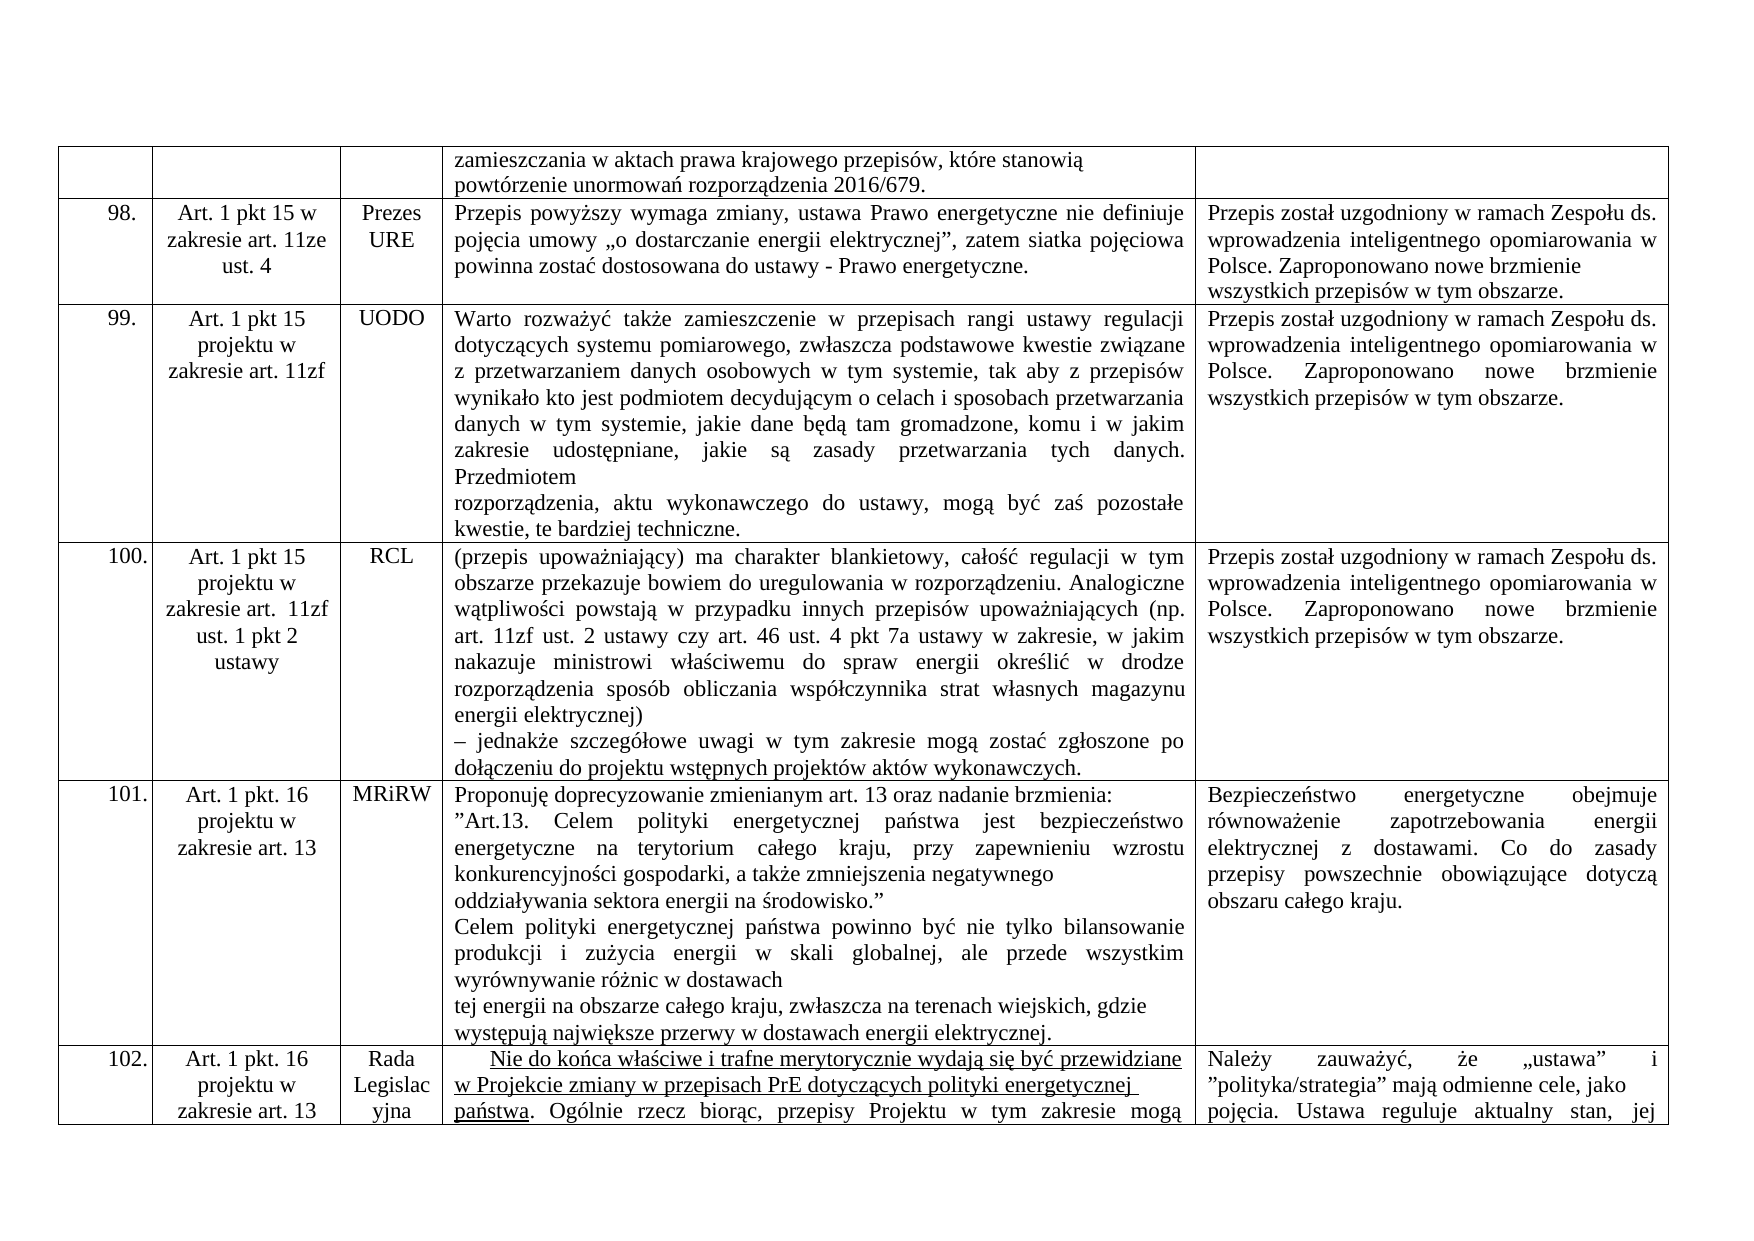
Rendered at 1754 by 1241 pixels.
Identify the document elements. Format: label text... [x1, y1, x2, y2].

table_cell 100. [59, 543, 152, 780]
table_cell Art. 1 pkt 15 projektu w zakresie art. 11zf ust. 1 pkt 2 ustawy [153, 543, 340, 780]
table_cell (przepis upoważniający) ma charakter blankietowy, całość regulacji w tym obszarze przekazuje bowiem do uregulowania w rozporządzeniu. Analogiczne wątpliwości powstają w przypadku innych przepisów upoważniających (np. art. 11zf ust. 2 ustawy czy art. 46 ust. 4 pkt 7a ustawy w zakresie, w jakim nakazuje ministrowi właściwemu do spraw energii określić w drodze rozporządzenia sposób obliczania współczynnika strat własnych magazynu energii elektrycznej) – jednakże szczegółowe uwagi w tym zakresie mogą zostać zgłoszone po dołączeniu do projektu wstępnych projektów aktów wykonawczych. [443, 543, 1195, 780]
table_cell Proponuję doprecyzowanie zmienianym art. 13 oraz nadanie brzmienia: ”Art.13. Celem polityki energetycznej państwa jest bezpieczeństwo energetyczne na terytorium całego kraju, przy zapewnieniu wzrostu konkurencyjności gospodarki, a także zmniejszenia negatywnego oddziaływania sektora energii na środowisko.” Celem polityki energetycznej państwa powinno być nie tylko bilansowanie produkcji i zużycia energii w skali globalnej, ale przede wszystkim wyrównywanie różnic w dostawach tej energii na obszarze całego kraju, zwłaszcza na terenach wiejskich, gdzie występują największe przerwy w dostawach energii elektrycznej. [443, 781, 1195, 1045]
table_cell 101. [59, 781, 152, 1045]
table_header [341, 147, 442, 198]
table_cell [1196, 199, 1668, 304]
table_cell Rada Legislac yjna [341, 1046, 442, 1124]
table_cell Warto rozważyć także zamieszczenie w przepisach rangi ustawy regulacji dotyczących systemu pomiarowego, zwłaszcza podstawowe kwestie związane z przetwarzaniem danych osobowych w tym systemie, tak aby z przepisów wynikało kto jest podmiotem decydującym o celach i sposobach przetwarzania danych w tym systemie, jakie dane będą tam gromadzone, komu i w jakim zakresie udostępniane, jakie są zasady przetwarzania tych danych. Przedmiotem rozporządzenia, aktu wykonawczego do ustawy, mogą być zaś pozostałe kwestie, te bardziej techniczne. [443, 305, 1195, 542]
table_cell Art. 1 pkt 15 projektu w zakresie art. 11zf [153, 305, 340, 542]
table_cell 98. [59, 199, 152, 304]
table_cell MRiRW [341, 781, 442, 1045]
table_cell Bezpieczeństwo energetyczne obejmuje równoważenie zapotrzebowania energii elektrycznej z dostawami. Co do zasady przepisy powszechnie obowiązujące dotyczą obszaru całego kraju. [1196, 781, 1668, 1045]
table_cell Przepis powyższy wymaga zmiany, ustawa Prawo energetyczne nie definiuje pojęcia umowy „o dostarczanie energii elektrycznej”, zatem siatka pojęciowa powinna zostać dostosowana do ustawy - Prawo energetyczne. [443, 199, 1195, 304]
table_cell Art. 1 pkt 15 w zakresie art. 11ze ust. 4 [153, 199, 340, 304]
table_cell UODO [341, 305, 442, 542]
table_cell Art. 1 pkt. 16 projektu w zakresie art. 13 [153, 1046, 340, 1124]
table_header zamieszczania w aktach prawa krajowego przepisów, które stanowią powtórzenie unormowań rozporządzenia 2016/679. [443, 147, 1195, 198]
table_header [153, 147, 340, 198]
table_cell RCL [341, 543, 442, 780]
table_cell 102. [59, 1046, 152, 1124]
table_cell Art. 1 pkt. 16 projektu w zakresie art. 13 [153, 781, 340, 1045]
table_header [59, 147, 152, 198]
table_cell Nie do końca właściwe i trafne merytorycznie wydają się być przewidziane w Projekcie zmiany w przepisach PrE dotyczących polityki energetycznej państwa. Ogólnie rzecz biorąc, przepisy Projektu w tym zakresie mogą [443, 1046, 1195, 1124]
table_cell Prezes URE [341, 199, 442, 304]
table_header [1196, 147, 1668, 198]
table_cell 99. [59, 305, 152, 542]
table_cell Należy zauważyć, że „ustawa” i ”polityka/strategia” mają odmienne cele, jako pojęcia. Ustawa reguluje aktualny stan, jej [1196, 1046, 1668, 1124]
